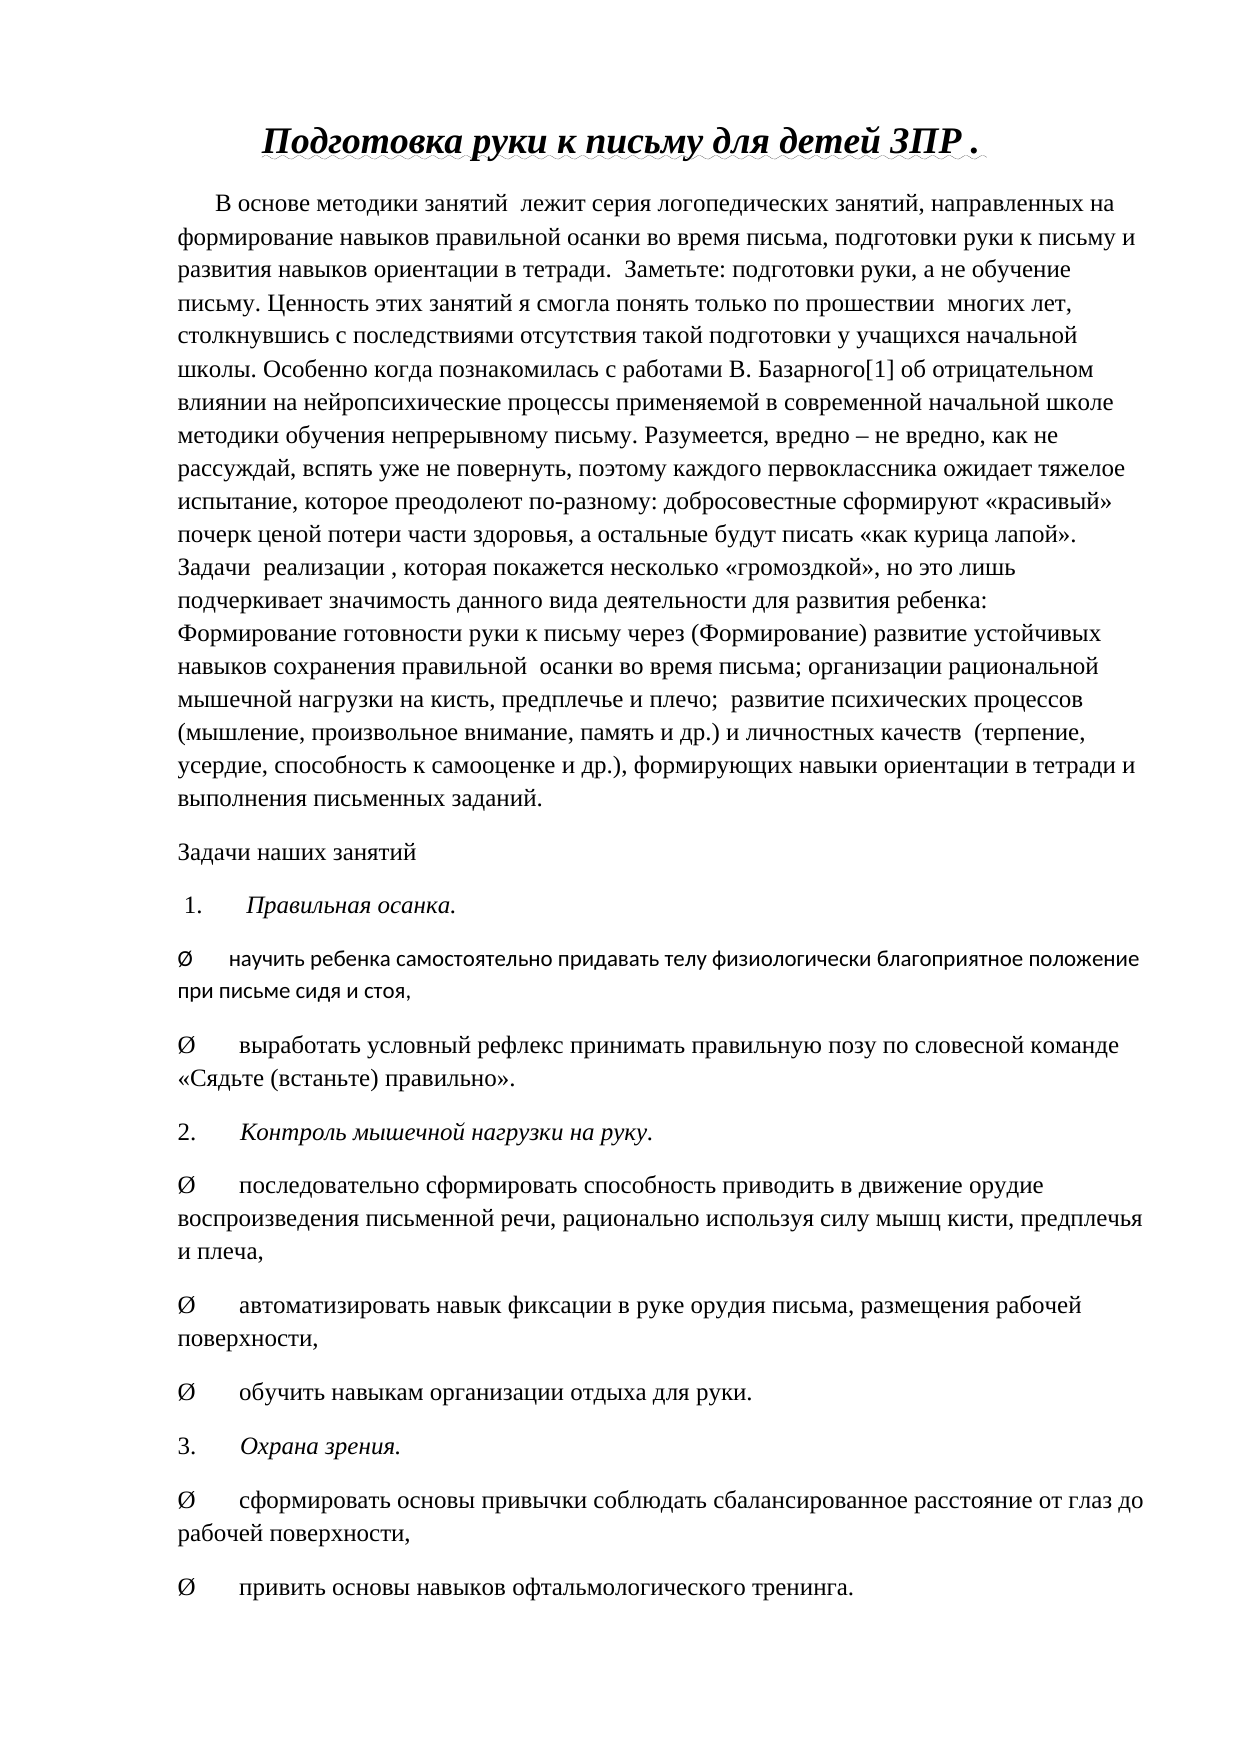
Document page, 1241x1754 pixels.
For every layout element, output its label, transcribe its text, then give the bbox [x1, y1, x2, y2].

text В основе методики занятий лежит серия логопедических занятий, направленных на формирование навыков правильной осанки во время письма, подготовки руки к письму и развития навыков ориентации в тетради. Заметьте: подготовки руки, а не обучение письму. Ценность этих занятий я смогла понять только по прошествии многих лет, столкнувшись с последствиями отсутствия такой подготовки у учащихся начальной школы. Особенно когда познакомилась с работами В. Базарного[1] об отрицательном влиянии на нейропсихические процессы применяемой в современной начальной школе методики обучения непрерывному письму. Разумеется, вредно – не вредно, как не рассуждай, вспять уже не повернуть, поэтому каждого первоклассника ожидает тяжелое испытание, которое преодолеют по-разному: добросовестные сформируют «красивый» почерк ценой потери части здоровья, а остальные будут писать «как курица лапой». Задачи реализации , которая покажется несколько «громоздкой», но это лишь подчеркивает значимость данного вида деятельности для развития ребенка: Формирование готовности руки к письму через (Формирование) развитие устойчивых навыков сохранения правильной осанки во время письма; организации рациональной мышечной нагрузки на кисть, предплечье и плечо; развитие психических процессов (мышление, произвольное внимание, память и др.) и личностных качеств (терпение, усердие, способность к самооценке и др.), формирующих навыки ориентации в тетради и выполнения письменных заданий. [177, 188, 1152, 812]
text 3. Охрана зрения. [177, 1431, 1152, 1460]
text Ø научить ребенка самостоятельно придавать телу физиологически благоприятное положение при письме сидя и стоя, [177, 944, 1152, 1005]
text Подготовка руки к письму для детей ЗПР . [177, 118, 1152, 161]
text Ø автоматизировать навык фиксации в руке орудия письма, размещения рабочей поверхности, [177, 1290, 1152, 1352]
text Ø выработать условный рефлекс принимать правильную позу по словесной команде «Сядьте (встаньте) правильно». [177, 1030, 1152, 1091]
text 1. Правильная осанка. [177, 891, 1152, 919]
text Ø последовательно сформировать способность приводить в движение орудие воспроизведения письменной речи, рационально используя силу мышц кисти, предплечья и плеча, [177, 1170, 1152, 1265]
text Ø обучить навыкам организации отдыха для руки. [177, 1377, 1152, 1406]
text 2. Контроль мышечной нагрузки на руку. [177, 1117, 1152, 1145]
text Ø сформировать основы привычки соблюдать сбалансированное расстояние от глаз до рабочей поверхности, [177, 1485, 1152, 1547]
text Ø привить основы навыков офтальмологического тренинга. [177, 1572, 1152, 1601]
text Задачи наших занятий [177, 837, 1152, 866]
